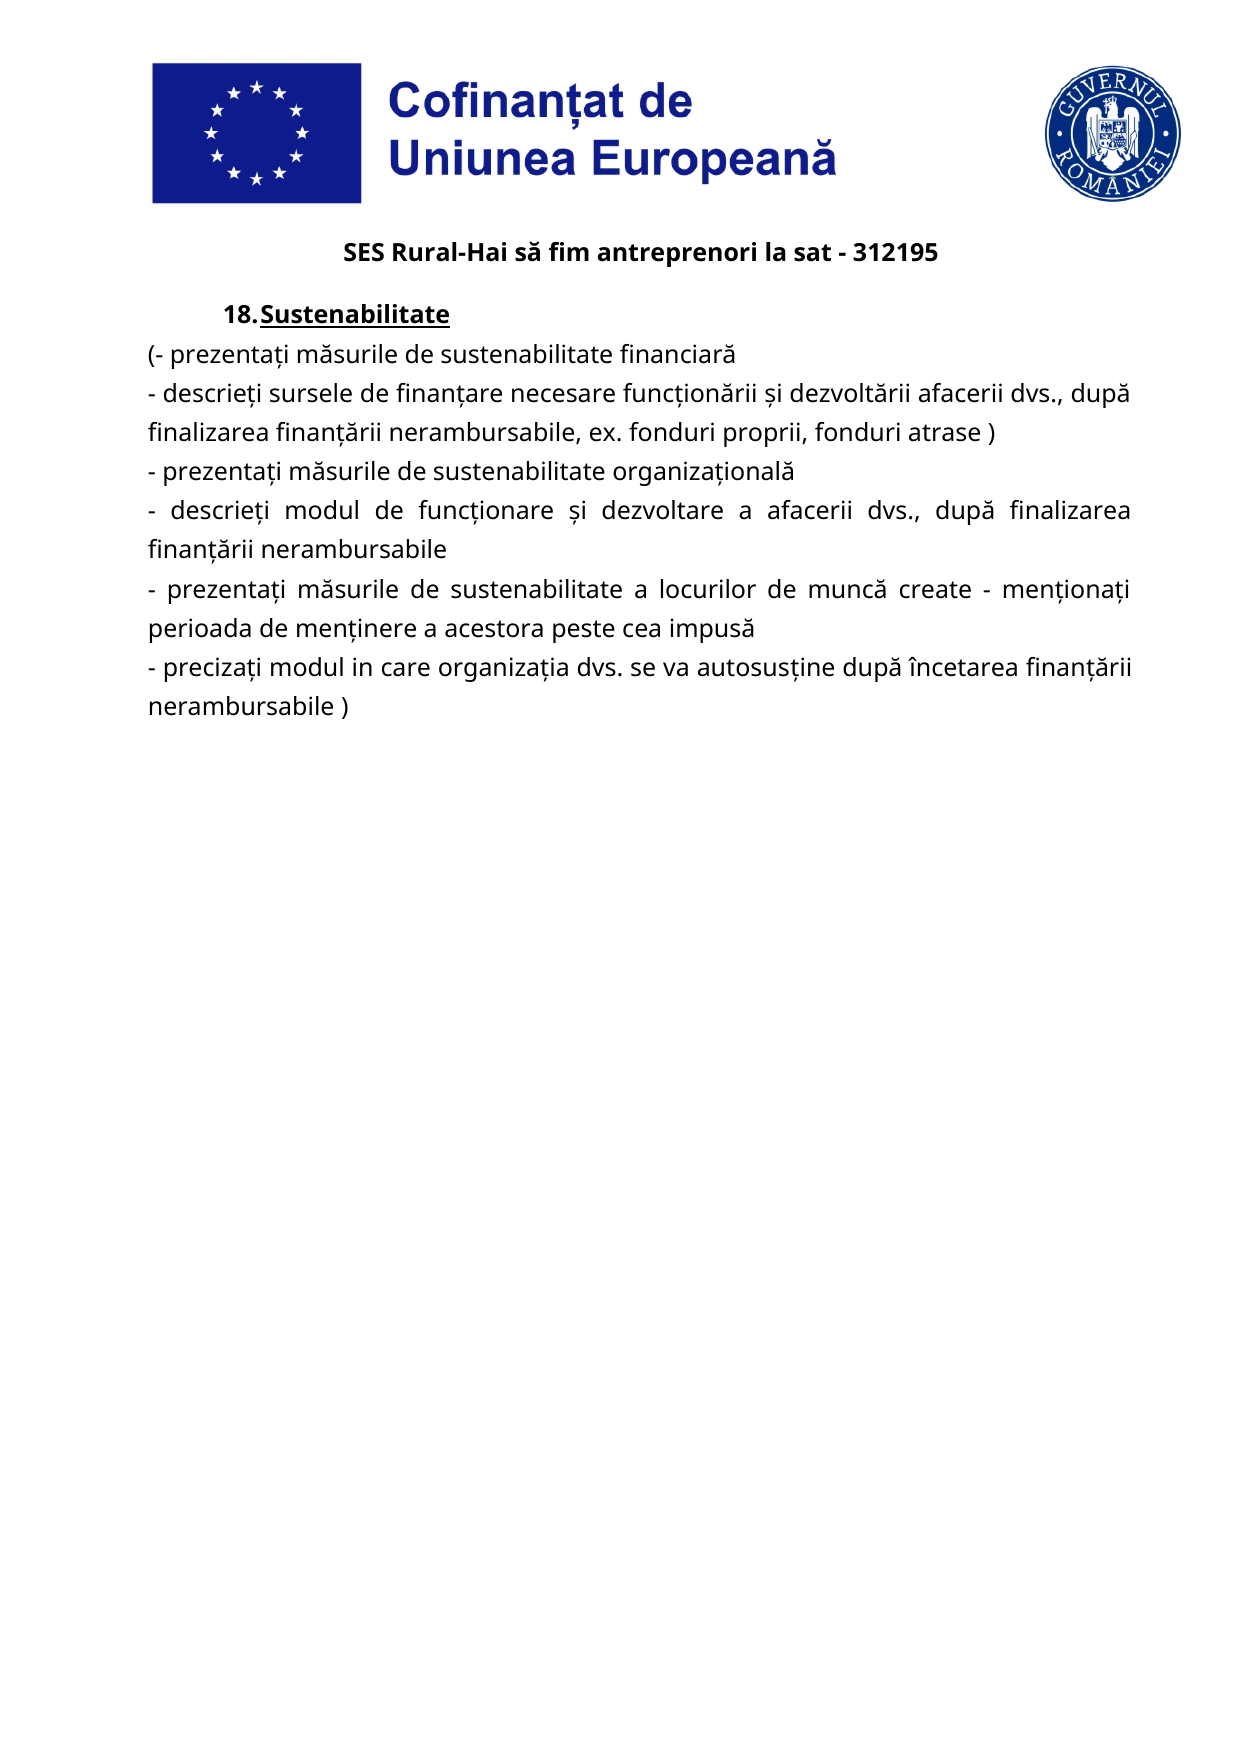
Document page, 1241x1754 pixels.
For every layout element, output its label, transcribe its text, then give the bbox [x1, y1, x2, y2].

text - prezentați măsurile de sustenabilitate a locurilor de muncă create - menționați perioada de menținere a acestora peste cea impusă [148, 571, 1132, 644]
picture [147, 59, 1182, 207]
text (- prezentați măsurile de sustenabilitate financiară [148, 336, 1132, 370]
text - precizați modul in care organizația dvs. se va autosusţine după încetarea finanţării nerambursabile ) [148, 649, 1132, 723]
list Sustenabilitate [223, 297, 1132, 331]
text - descrieți sursele de finanțare necesare funcționării și dezvoltării afacerii dvs., după finalizarea finanțării nerambursabile, ex. fonduri proprii, fonduri atrase ) [148, 375, 1132, 449]
text - prezentați măsurile de sustenabilitate organizațională [148, 454, 1132, 488]
text - descrieți modul de funcționare și dezvoltare a afacerii dvs., după finalizarea finanțării nerambursabile [148, 493, 1132, 566]
